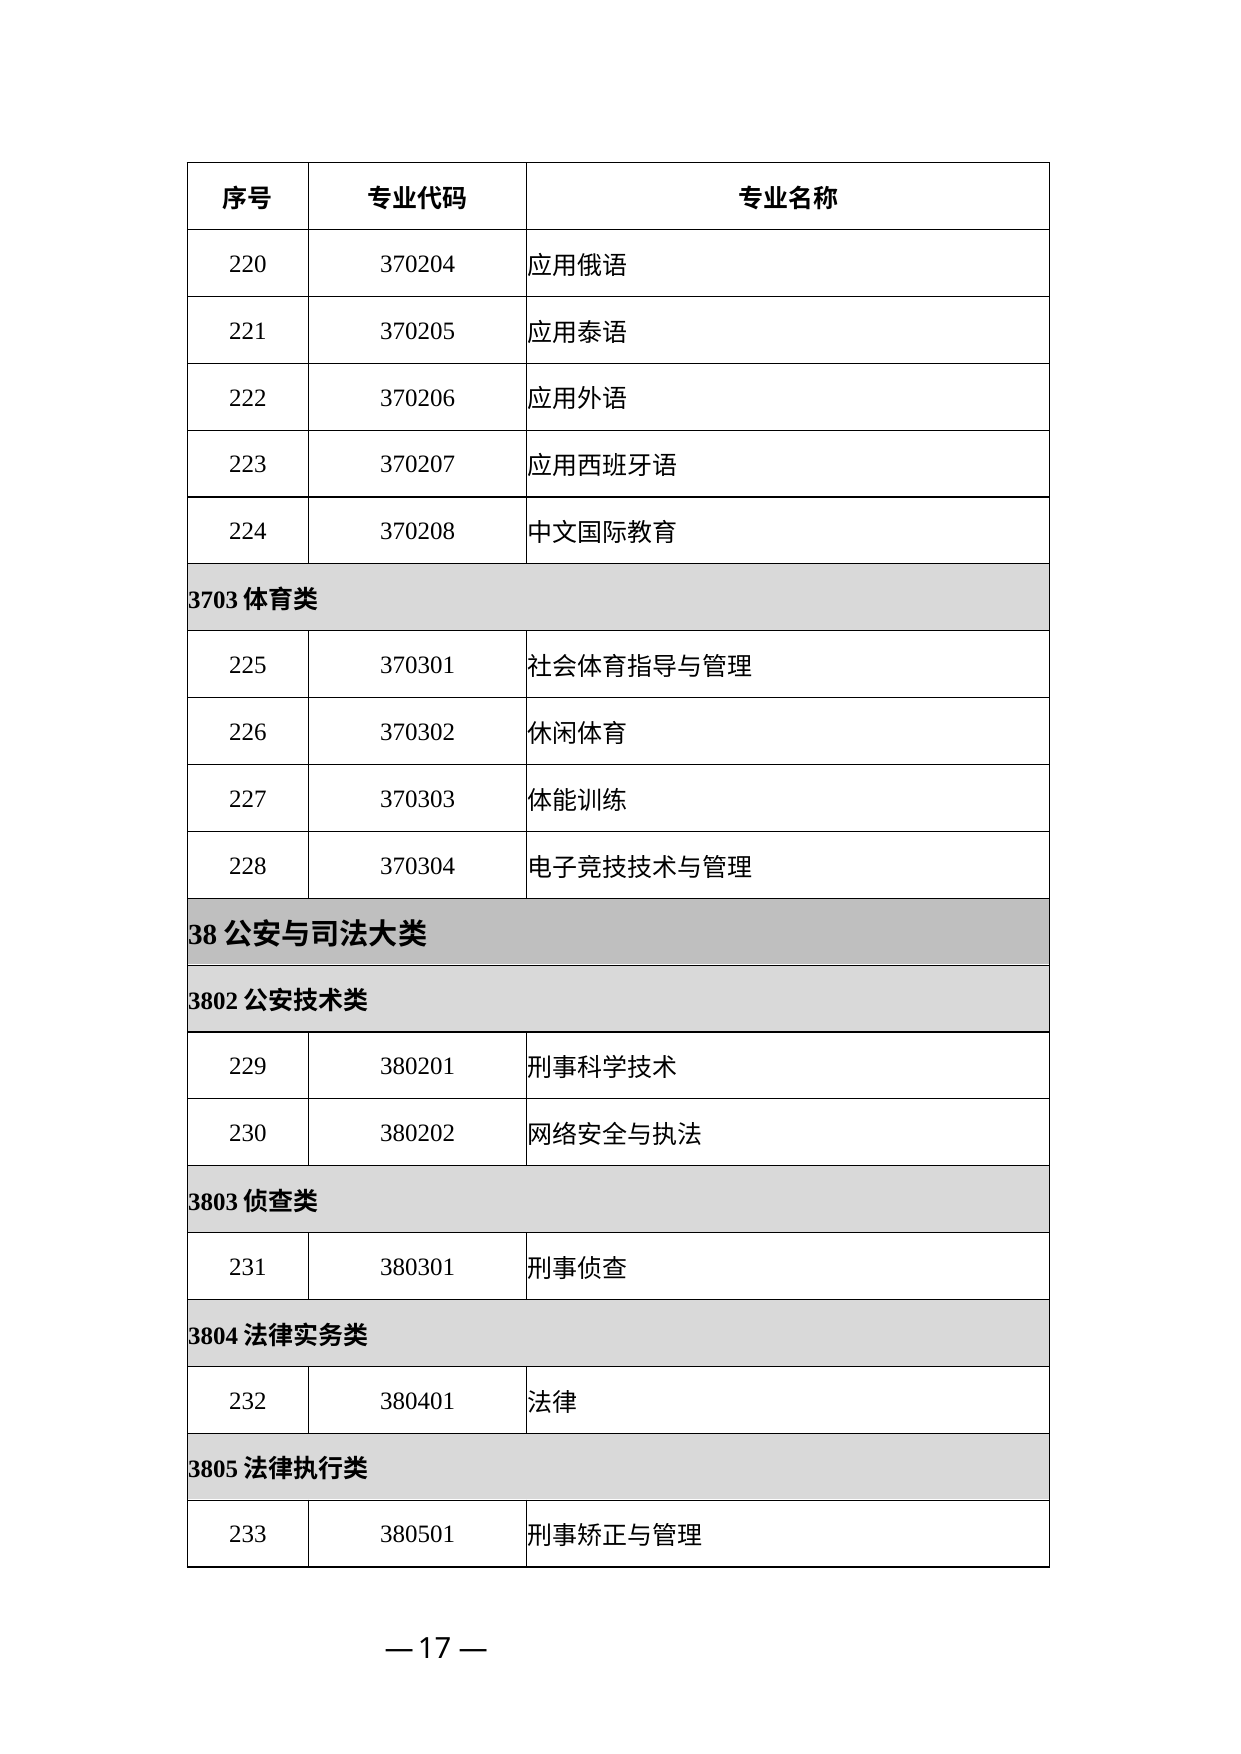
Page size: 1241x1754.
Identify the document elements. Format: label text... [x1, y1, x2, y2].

table_cell 225 [188, 631, 308, 697]
table_cell 227 [188, 765, 308, 831]
table_cell 228 [188, 832, 308, 898]
table_cell 232 [188, 1367, 308, 1433]
table_header 专业名称 [527, 163, 1049, 229]
table_cell 380401 [309, 1367, 526, 1433]
table_cell 370205 [309, 297, 526, 363]
table_header 专业代码 [309, 163, 526, 229]
table_cell 370208 [309, 498, 526, 563]
table_cell 222 [188, 364, 308, 429]
table_cell 229 [188, 1033, 308, 1098]
table_cell 应用西班牙语 [527, 431, 1049, 496]
table_cell 刑事侦查 [527, 1233, 1049, 1299]
table_cell 法律 [527, 1367, 1049, 1433]
table_cell 230 [188, 1099, 308, 1165]
table_cell 380501 [309, 1501, 526, 1566]
table_cell 3703体育类 [188, 564, 1049, 630]
table_cell 231 [188, 1233, 308, 1299]
table_cell 网络安全与执法 [527, 1099, 1049, 1165]
table_cell 体能训练 [527, 765, 1049, 831]
table_header 序号 [188, 163, 308, 229]
table_cell 刑事科学技术 [527, 1033, 1049, 1098]
table_cell 223 [188, 431, 308, 496]
table_cell 应用俄语 [527, 230, 1049, 296]
table_cell 电子竞技技术与管理 [527, 832, 1049, 898]
table_cell 社会体育指导与管理 [527, 631, 1049, 697]
table_cell 380201 [309, 1033, 526, 1098]
table_cell 370304 [309, 832, 526, 898]
table_cell 226 [188, 698, 308, 764]
table_cell 370204 [309, 230, 526, 296]
table_cell 370303 [309, 765, 526, 831]
table_cell 220 [188, 230, 308, 296]
table_cell 380301 [309, 1233, 526, 1299]
table_cell 应用泰语 [527, 297, 1049, 363]
table_cell 224 [188, 498, 308, 563]
table_cell 370206 [309, 364, 526, 429]
table_cell 休闲体育 [527, 698, 1049, 764]
table_cell 3804法律实务类 [188, 1300, 1049, 1366]
table_cell 3805法律执行类 [188, 1434, 1049, 1499]
table_cell 中文国际教育 [527, 498, 1049, 563]
table_cell 233 [188, 1501, 308, 1566]
table_cell 221 [188, 297, 308, 363]
table_cell 370302 [309, 698, 526, 764]
table_cell 3802公安技术类 [188, 966, 1049, 1031]
table_cell 应用外语 [527, 364, 1049, 429]
table_cell 380202 [309, 1099, 526, 1165]
table_cell 刑事矫正与管理 [527, 1501, 1049, 1566]
table_cell 370207 [309, 431, 526, 496]
table_cell 3803侦查类 [188, 1166, 1049, 1232]
table_cell 370301 [309, 631, 526, 697]
table_cell 38公安与司法大类 [188, 899, 1049, 964]
